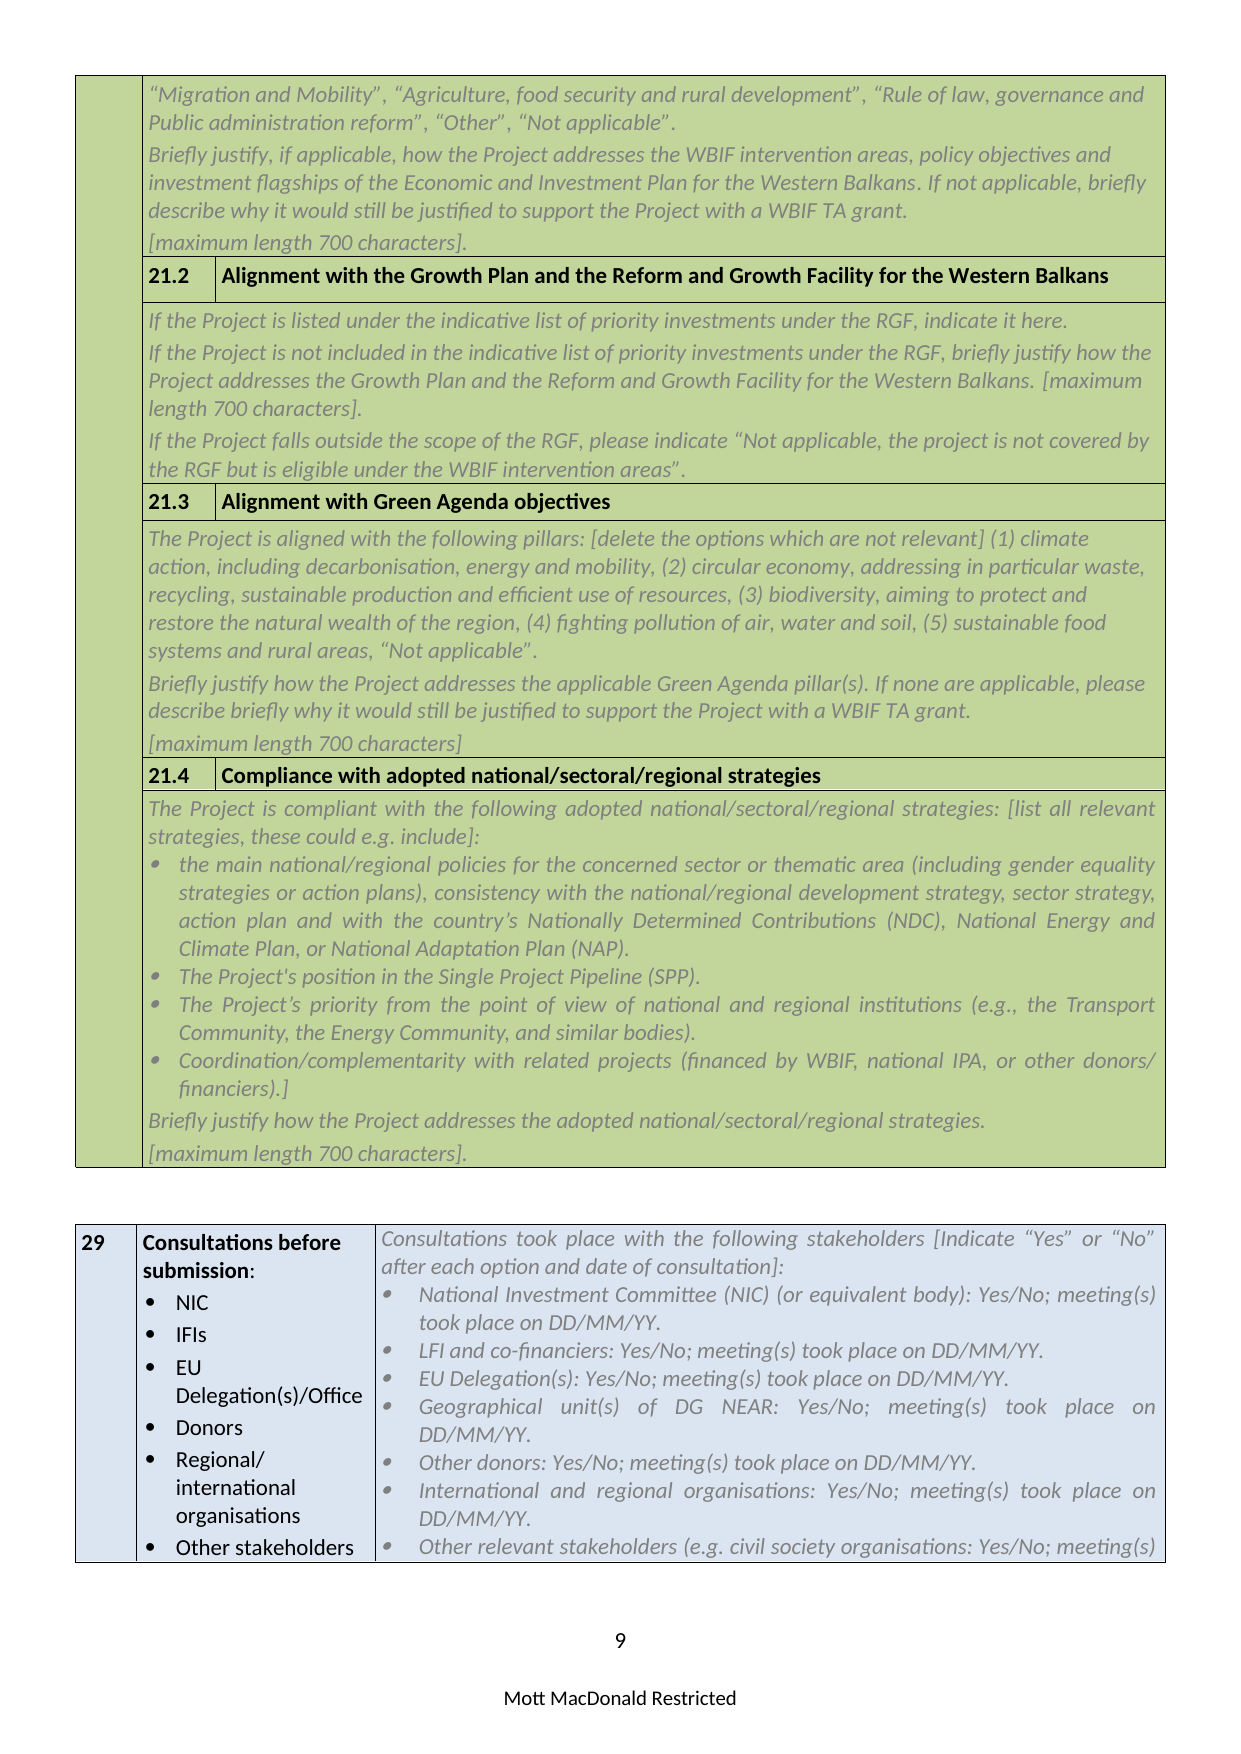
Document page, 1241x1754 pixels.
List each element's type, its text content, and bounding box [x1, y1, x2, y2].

table_cell 21.3 [143, 484, 215, 520]
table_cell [143, 76, 1165, 256]
table_cell 21.2 [143, 257, 215, 302]
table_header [137, 1225, 375, 1561]
table_cell Alignment with Green Agenda objectives [216, 484, 1165, 520]
table_cell If the Project is listed under the indicative list of priority investments under the RGF, indicate it here. If the Project is not included in the indicative list of priority investments under the RGF, briefly justify how the Project addresses the Growth Plan and the Reform and Growth Facility for the Western Balkans. [maximum length 700 characters]. If the Project falls outside the scope of the RGF, please indicate “Not applicable, the project is not covered by the RGF but is eligible under the WBIF intervention areas”. [143, 303, 1165, 483]
table_cell 21.4 [143, 758, 215, 789]
table_cell Alignment with the Growth Plan and the Reform and Growth Facility for the Western Balkans [216, 257, 1165, 302]
table_cell The Project is compliant with the following adopted national/sectoral/regional strategies: [list all relevant strategies, these could e.g. include]: the main national/regional policies for the concerned sector or thematic area (including gender equality strategies or action plans), consistency with the national/regional development strategy, sector strategy, action plan and with the country’s Nationally Determined Contributions (NDC), National Energy and Climate Plan, or National Adaptation Plan (NAP). The Project's position in the Single Project Pipeline (SPP). The Project’s priority from the point of view of national and regional institutions (e.g., the Transport Community, the Energy Community, and similar bodies). Coordination/complementarity with related projects (financed by WBIF, national IPA, or other donors/ financiers).] Briefly justify how the Project addresses the adopted national/sectoral/regional strategies. [maximum length 700 characters]. [143, 791, 1165, 1167]
table_header [76, 1225, 136, 1561]
table_cell The Project is aligned with the following pillars: [delete the options which are not relevant] (1) climate action, including decarbonisation, energy and mobility, (2) circular economy, addressing in particular waste, recycling, sustainable production and efficient use of resources, (3) biodiversity, aiming to protect and restore the natural wealth of the region, (4) fighting pollution of air, water and soil, (5) sustainable food systems and rural areas, “Not applicable”. Briefly justify how the Project addresses the applicable Green Agenda pillar(s). If none are applicable, please describe briefly why it would still be justified to support the Project with a WBIF TA grant. [maximum length 700 characters] [143, 521, 1165, 757]
table_cell Compliance with adopted national/sectoral/regional strategies [216, 758, 1165, 789]
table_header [376, 1225, 1165, 1561]
